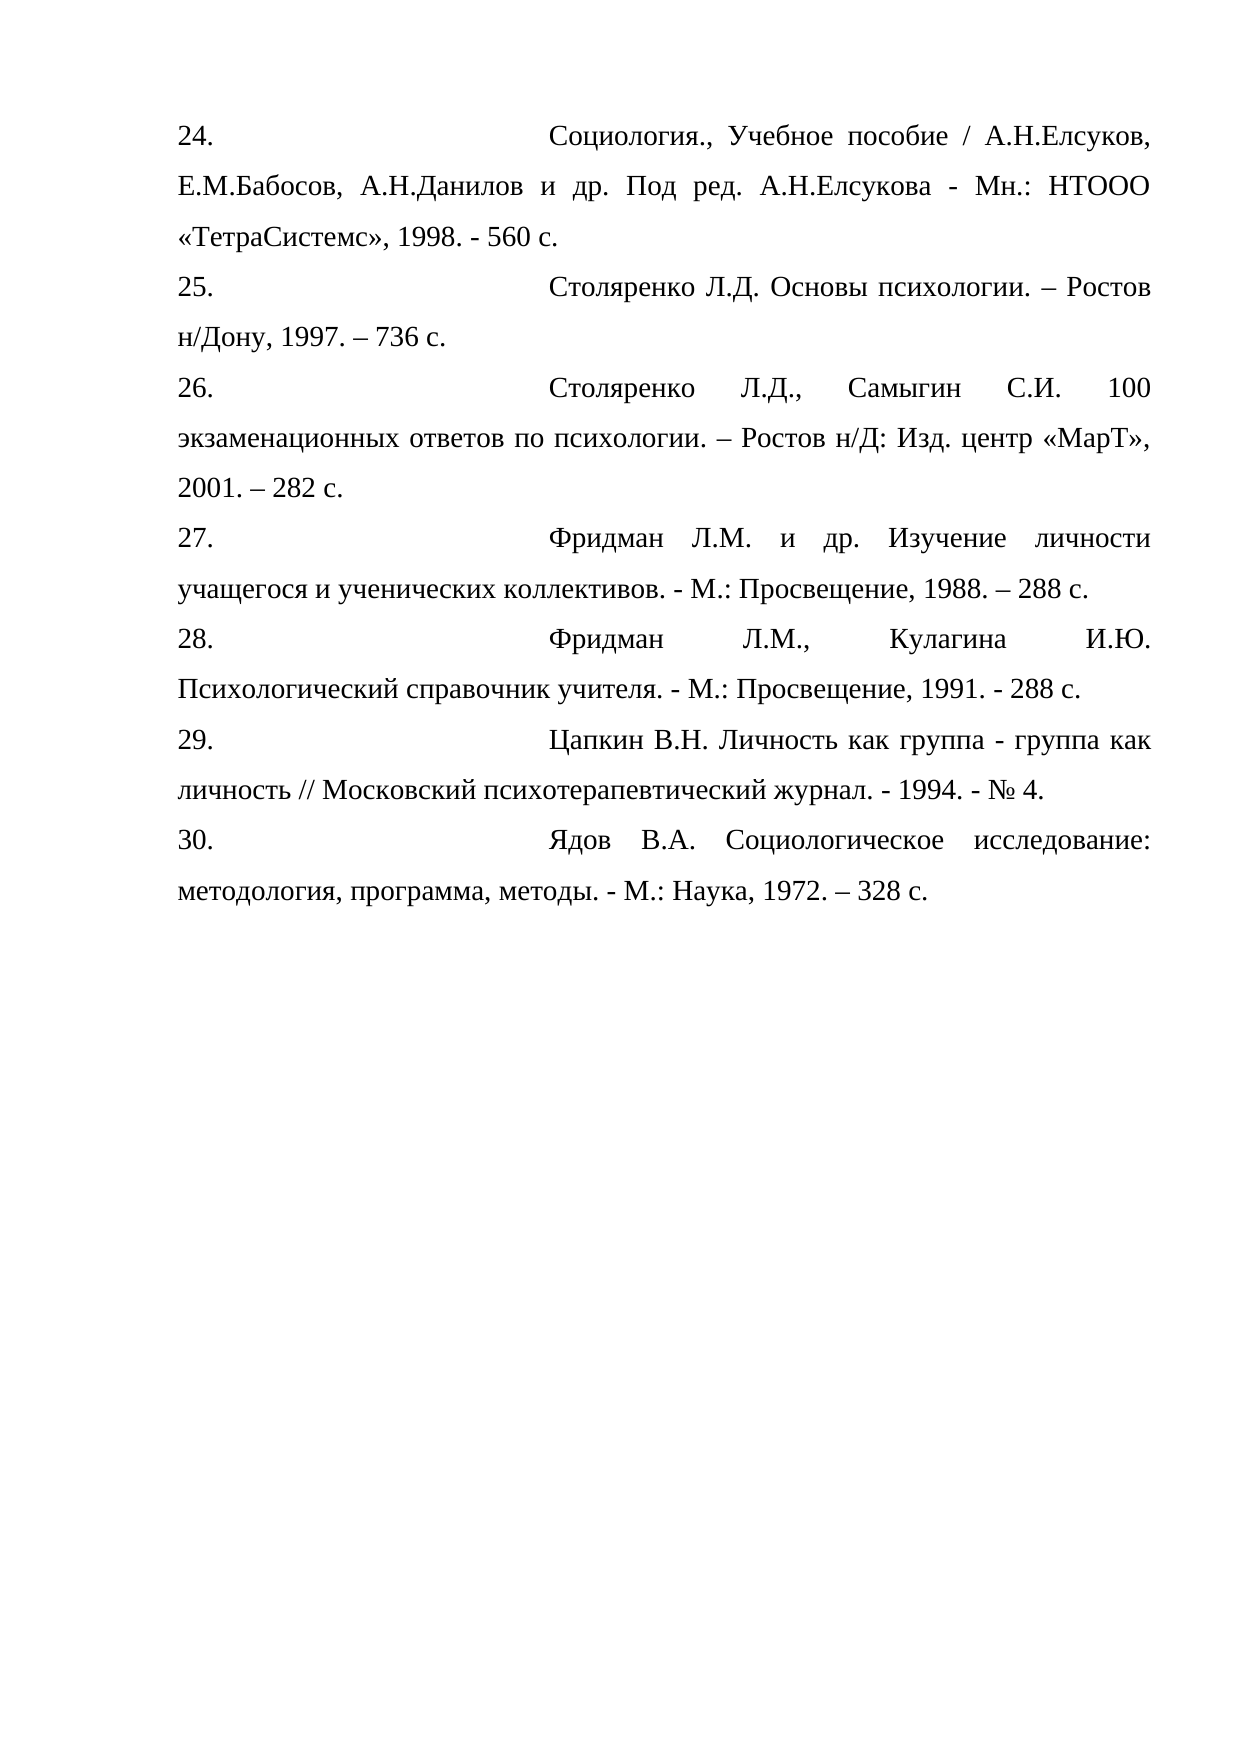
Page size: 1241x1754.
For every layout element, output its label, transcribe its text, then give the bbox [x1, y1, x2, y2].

list Цапкин В.Н. Личность как группа - группа как личность // Московский психотерапевтический журнал. - 1994. - № 4. [177, 722, 1152, 806]
list Столяренко Л.Д. Основы психологии. – Ростов н/Дону, 1997. – 736 с. [177, 269, 1152, 353]
list Столяренко Л.Д., Самыгин С.И. 100 экзаменационных ответов по психологии. – Ростов н/Д: Изд. центр «МарТ», 2001. – 282 с. [177, 370, 1152, 504]
list Фридман Л.М., Кулагина И.Ю. Психологический справочник учителя. - М.: Просвещение, 1991. - 288 с. [177, 621, 1152, 705]
list Ядов В.А. Социологическое исследование: методология, программа, методы. - М.: Наука, 1972. – 328 с. [177, 822, 1152, 906]
list Социология., Учебное пособие / А.Н.Елсуков, Е.М.Бабосов, А.Н.Данилов и др. Под ред. А.Н.Елсукова - Мн.: НТООО «ТетраСистемс», 1998. - 560 с. [177, 118, 1152, 252]
list Фридман Л.М. и др. Изучение личности учащегося и ученических коллективов. - М.: Просвещение, 1988. – 288 с. [177, 521, 1152, 604]
